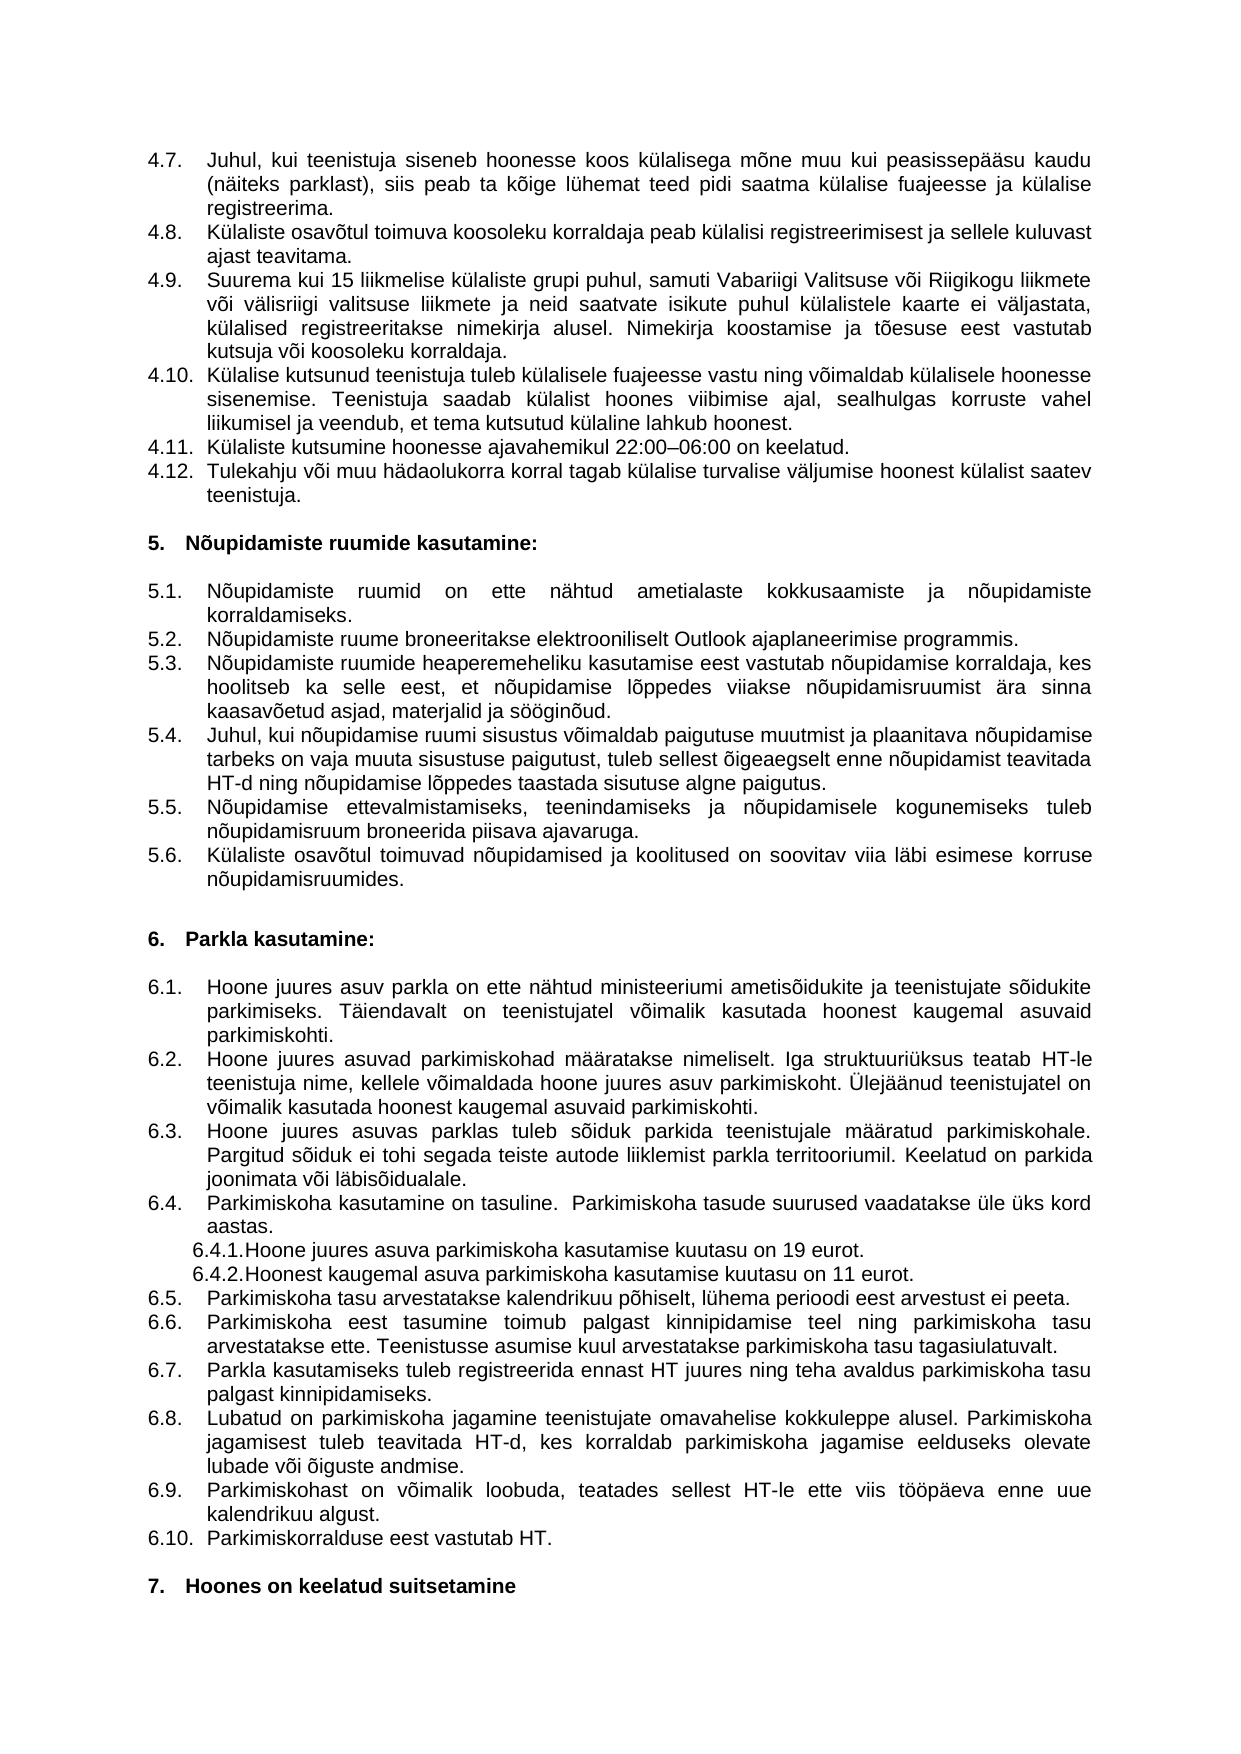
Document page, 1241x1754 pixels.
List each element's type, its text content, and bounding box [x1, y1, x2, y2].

list Parkimiskoha kasutamine on tasuline. Parkimiskoha tasude suurused vaadatakse üle üks kord aastas. [148, 1190, 1093, 1238]
list Külaliste osavõtul toimuva koosoleku korraldaja peab külalisi registreerimisest ja sellele kuluvast ajast teavitama. [148, 219, 1093, 267]
list Parkimiskoha tasu arvestatakse kalendrikuu põhiselt, lühema perioodi eest arvestust ei peeta. [148, 1286, 1093, 1310]
list Hoone juures asuvad parkimiskohad määratakse nimeliselt. Iga struktuuriüksus teatab HT-le teenistuja nime, kellele võimaldada hoone juures asuv parkimiskoht. Ülejäänud teenistujatel on võimalik kasutada hoonest kaugemal asuvaid parkimiskohti. [148, 1047, 1093, 1118]
list Hoone juures asuv parkla on ette nähtud ministeeriumi ametisõidukite ja teenistujate sõidukite parkimiseks. Täiendavalt on teenistujatel võimalik kasutada hoonest kaugemal asuvaid parkimiskohti. [148, 975, 1093, 1047]
list Hoone juures asuva parkimiskoha kasutamise kuutasu on 19 eurot. [192, 1238, 1093, 1262]
list Parkimiskorralduse eest vastutab HT. [148, 1526, 1093, 1550]
list Hoonest kaugemal asuva parkimiskoha kasutamise kuutasu on 11 eurot. [192, 1262, 1093, 1286]
list Hoone juures asuvas parklas tuleb sõiduk parkida teenistujale määratud parkimiskohale. Pargitud sõiduk ei tohi segada teiste autode liiklemist parkla territooriumil. Keelatud on parkida joonimata või läbisõidualale. [148, 1118, 1093, 1190]
list Parkimiskoha eest tasumine toimub palgast kinnipidamise teel ning parkimiskoha tasu arvestatakse ette. Teenistusse asumise kuul arvestatakse parkimiskoha tasu tagasiulatuvalt. [148, 1310, 1093, 1358]
list Juhul, kui teenistuja siseneb hoonesse koos külalisega mõne muu kui peasissepääsu kaudu (näiteks parklast), siis peab ta kõige lühemat teed pidi saatma külalise fuajeesse ja külalise registreerima. [148, 148, 1093, 219]
list Tulekahju või muu hädaolukorra korral tagab külalise turvalise väljumise hoonest külalist saatev teenistuja. [148, 459, 1093, 507]
list Lubatud on parkimiskoha jagamine teenistujate omavahelise kokkuleppe alusel. Parkimiskoha jagamisest tuleb teavitada HT-d, kes korraldab parkimiskoha jagamise eelduseks olevate lubade või õiguste andmise. [148, 1406, 1093, 1478]
list Nõupidamiste ruumide kasutamine: [148, 531, 1093, 555]
list Hoones on keelatud suitsetamine [148, 1574, 1093, 1598]
list Parkla kasutamiseks tuleb registreerida ennast HT juures ning teha avaldus parkimiskoha tasu palgast kinnipidamiseks. [148, 1358, 1093, 1406]
list Nõupidamise ettevalmistamiseks, teenindamiseks ja nõupidamisele kogunemiseks tuleb nõupidamisruum broneerida piisava ajavaruga. [148, 794, 1093, 842]
list Parkla kasutamine: [148, 927, 1093, 951]
list Parkimiskohast on võimalik loobuda, teatades sellest HT-le ette viis tööpäeva enne uue kalendrikuu algust. [148, 1478, 1093, 1526]
list Külaliste kutsumine hoonesse ajavahemikul 22:00–06:00 on keelatud. [148, 435, 1093, 459]
list Külalise kutsunud teenistuja tuleb külalisele fuajeesse vastu ning võimaldab külalisele hoonesse sisenemise. Teenistuja saadab külalist hoones viibimise ajal, sealhulgas korruste vahel liikumisel ja veendub, et tema kutsutud külaline lahkub hoonest. [148, 363, 1093, 435]
list Nõupidamiste ruumid on ette nähtud ametialaste kokkusaamiste ja nõupidamiste korraldamiseks. [148, 579, 1093, 627]
list Suurema kui 15 liikmelise külaliste grupi puhul, samuti Vabariigi Valitsuse või Riigikogu liikmete või välisriigi valitsuse liikmete ja neid saatvate isikute puhul külalistele kaarte ei väljastata, külalised registreeritakse nimekirja alusel. Nimekirja koostamise ja tõesuse eest vastutab kutsuja või koosoleku korraldaja. [148, 267, 1093, 363]
list Külaliste osavõtul toimuvad nõupidamised ja koolitused on soovitav viia läbi esimese korruse nõupidamisruumides. [148, 842, 1093, 890]
list Juhul, kui nõupidamise ruumi sisustus võimaldab paigutuse muutmist ja plaanitava nõupidamise tarbeks on vaja muuta sisustuse paigutust, tuleb sellest õigeaegselt enne nõupidamist teavitada HT-d ning nõupidamise lõppedes taastada sisutuse algne paigutus. [148, 723, 1093, 794]
list Nõupidamiste ruumide heaperemeheliku kasutamise eest vastutab nõupidamise korraldaja, kes hoolitseb ka selle eest, et nõupidamise lõppedes viiakse nõupidamisruumist ära sinna kaasavõetud asjad, materjalid ja sööginõud. [148, 651, 1093, 723]
list Nõupidamiste ruume broneeritakse elektrooniliselt Outlook ajaplaneerimise programmis. [148, 627, 1093, 651]
